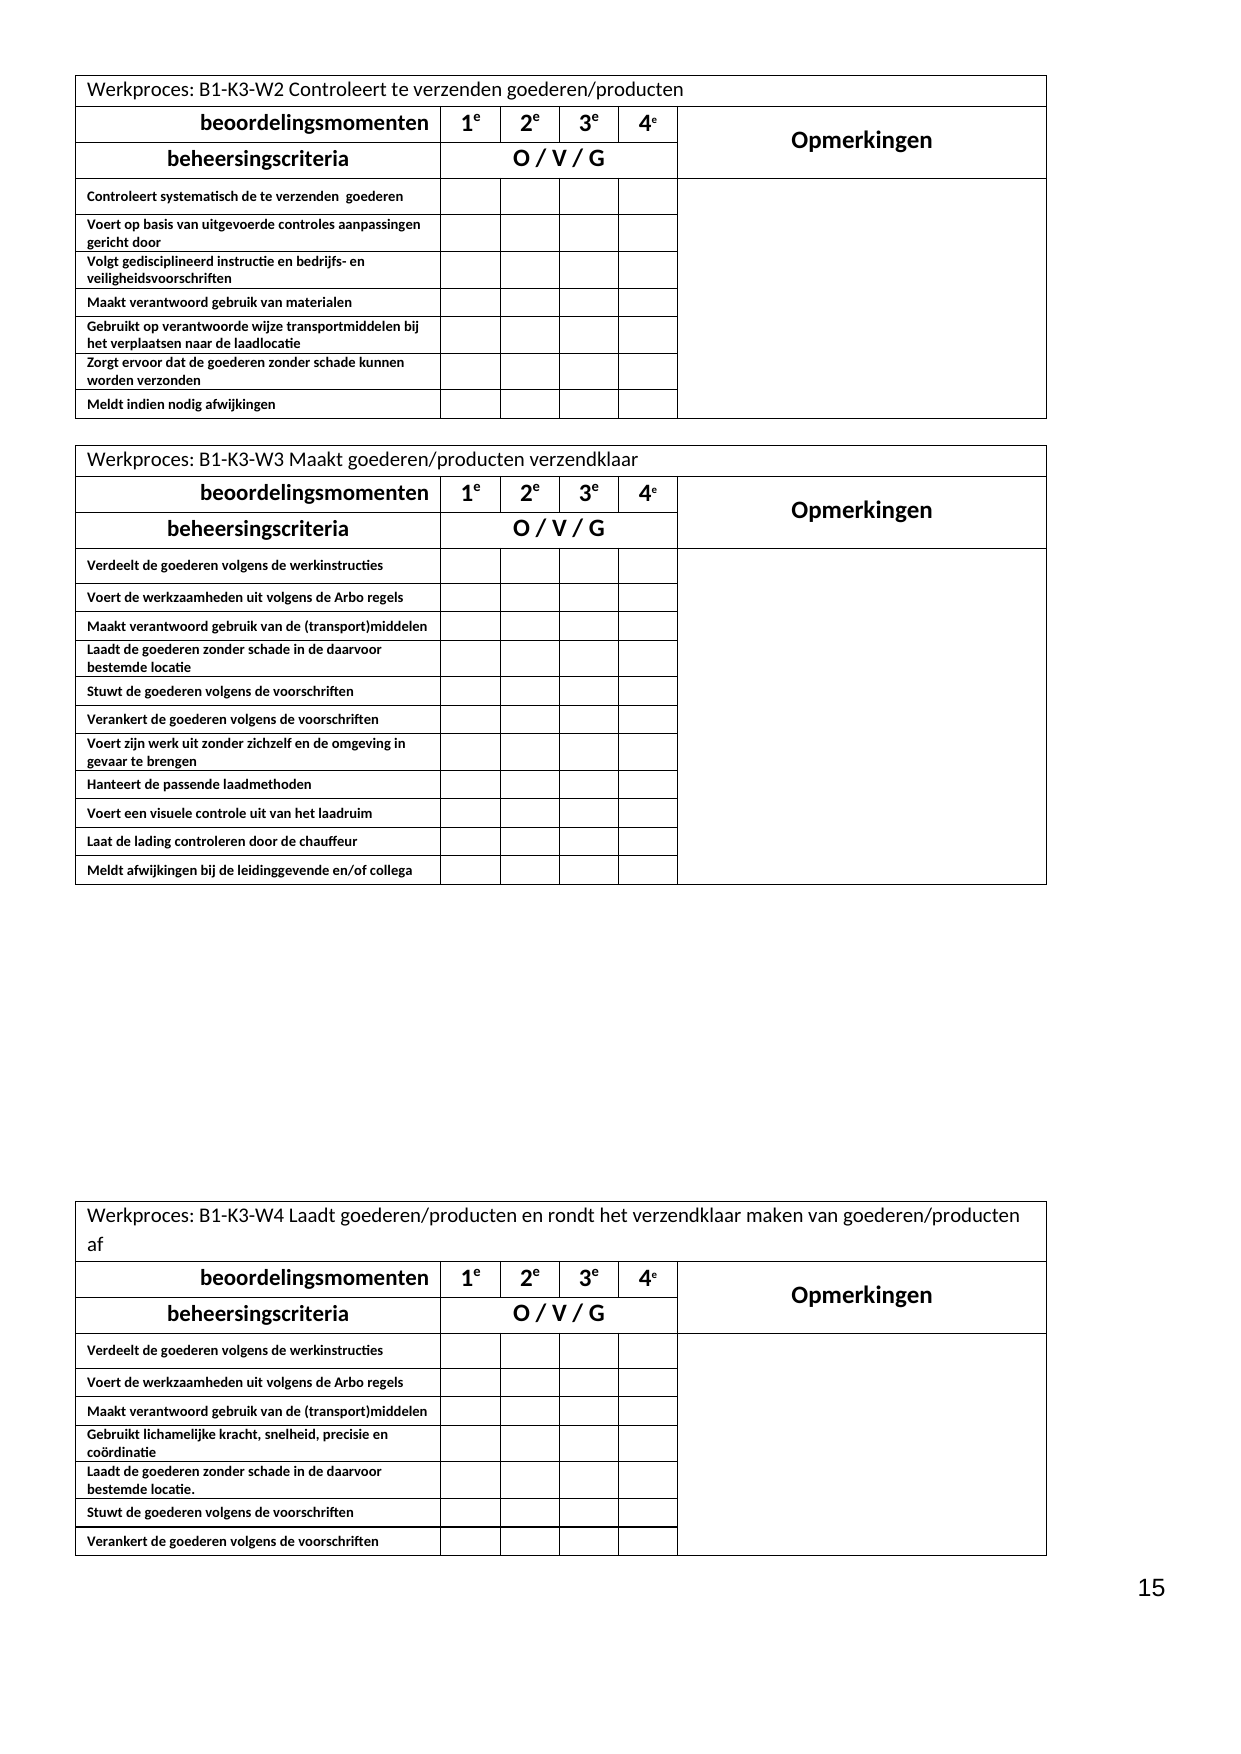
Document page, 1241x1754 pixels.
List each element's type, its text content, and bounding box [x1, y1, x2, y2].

table_cell [560, 584, 618, 611]
table_cell beheersingscriteria [76, 143, 440, 177]
table_cell 2e [501, 107, 559, 142]
table_cell [619, 706, 677, 733]
table_cell [560, 1499, 618, 1526]
table_cell beoordelingsmomenten [76, 1262, 440, 1297]
table_cell [560, 856, 618, 883]
table_cell 4e [619, 477, 677, 512]
table_cell [560, 289, 618, 316]
table_cell [560, 828, 618, 855]
table_cell [560, 317, 618, 352]
table_cell [560, 1397, 618, 1424]
table_cell [501, 289, 559, 316]
table_cell [619, 677, 677, 705]
table_header Werkproces: B1-K3-W4 Laadt goederen/producten en rondt het verzendklaar maken van goederen/producten af [76, 1202, 1046, 1261]
table_cell [441, 252, 500, 287]
table_cell [560, 1334, 618, 1368]
table_cell [560, 1426, 618, 1461]
table_header Werkproces: B1-K3-W3 Maakt goederen/producten verzendklaar [76, 446, 1046, 476]
table_cell Verankert de goederen volgens de voorschriften [76, 1528, 440, 1555]
table_cell Voert de werkzaamheden uit volgens de Arbo regels [76, 1369, 440, 1396]
table_cell Voert zijn werk uit zonder zichzelf en de omgeving in gevaar te brengen [76, 734, 440, 770]
table_cell [619, 1528, 677, 1555]
table_cell [441, 215, 500, 251]
table_cell Gebruikt lichamelijke kracht, snelheid, precisie en coördinatie [76, 1426, 440, 1461]
table_cell [501, 612, 559, 639]
table_cell Laat de lading controleren door de chauffeur [76, 828, 440, 855]
table_cell O / V / G [441, 143, 677, 177]
table_cell Stuwt de goederen volgens de voorschriften [76, 677, 440, 705]
table_cell Voert op basis van uitgevoerde controles aanpassingen gericht door [76, 215, 440, 251]
table_cell [501, 252, 559, 287]
table_cell [501, 549, 559, 583]
table_cell [560, 215, 618, 251]
table_cell [441, 354, 500, 389]
table_cell [619, 612, 677, 639]
table_cell [678, 1334, 1046, 1555]
table_cell [560, 549, 618, 583]
table_cell [501, 677, 559, 705]
table_cell [441, 1462, 500, 1498]
table_cell 3e [560, 477, 618, 512]
table_cell [619, 641, 677, 676]
table_cell 2e [501, 1262, 559, 1297]
table_cell 4e [619, 1262, 677, 1297]
table_cell [441, 584, 500, 611]
table_cell [441, 1426, 500, 1461]
table_cell Maakt verantwoord gebruik van materialen [76, 289, 440, 316]
table_cell [619, 1397, 677, 1424]
table_cell [501, 1334, 559, 1368]
table_cell [441, 677, 500, 705]
table_cell [619, 549, 677, 583]
table_cell [560, 734, 618, 770]
table_cell [501, 856, 559, 883]
table_cell [560, 612, 618, 639]
table_cell [560, 641, 618, 676]
table_cell [441, 390, 500, 418]
table_cell [501, 354, 559, 389]
table_cell Zorgt ervoor dat de goederen zonder schade kunnen worden verzonden [76, 354, 440, 389]
table_cell Verdeelt de goederen volgens de werkinstructies [76, 1334, 440, 1368]
table_cell [501, 179, 559, 214]
table_cell [501, 1397, 559, 1424]
table_cell [441, 1334, 500, 1368]
table_cell [501, 734, 559, 770]
table_cell [619, 317, 677, 352]
table_cell Opmerkingen [678, 477, 1046, 547]
table_cell [501, 828, 559, 855]
table_cell [441, 179, 500, 214]
table_cell Laadt de goederen zonder schade in de daarvoor bestemde locatie [76, 641, 440, 676]
table_cell [441, 706, 500, 733]
table_cell [678, 549, 1046, 883]
table_cell [560, 252, 618, 287]
table_cell 1e [441, 1262, 500, 1297]
table_cell [619, 828, 677, 855]
table_cell [501, 1462, 559, 1498]
table_cell [501, 584, 559, 611]
table_cell [501, 641, 559, 676]
table_cell [560, 771, 618, 798]
table_cell 3e [560, 1262, 618, 1297]
table_cell [560, 179, 618, 214]
table_cell Meldt afwijkingen bij de leidinggevende en/of collega [76, 856, 440, 883]
table_cell [560, 1528, 618, 1555]
table_cell [501, 771, 559, 798]
table_cell O / V / G [441, 1298, 677, 1332]
table_cell [678, 179, 1046, 418]
table_cell [501, 706, 559, 733]
table_cell [619, 252, 677, 287]
table_cell [501, 1499, 559, 1526]
table_cell [441, 289, 500, 316]
table_cell [441, 828, 500, 855]
table_cell [619, 734, 677, 770]
table_cell [619, 1462, 677, 1498]
table_cell Maakt verantwoord gebruik van de (transport)middelen [76, 612, 440, 639]
table_cell [441, 856, 500, 883]
table_cell [619, 354, 677, 389]
table_cell [619, 584, 677, 611]
table_cell 1e [441, 107, 500, 142]
table_cell Verankert de goederen volgens de voorschriften [76, 706, 440, 733]
table_cell [441, 1499, 500, 1526]
table_cell [560, 354, 618, 389]
table_cell Meldt indien nodig afwijkingen [76, 390, 440, 418]
table_cell [560, 1369, 618, 1396]
table_cell Stuwt de goederen volgens de voorschriften [76, 1499, 440, 1526]
table_cell [619, 1334, 677, 1368]
table_cell beoordelingsmomenten [76, 477, 440, 512]
table_cell [619, 771, 677, 798]
table_cell Voert een visuele controle uit van het laadruim [76, 799, 440, 827]
table_cell [441, 641, 500, 676]
table_cell Laadt de goederen zonder schade in de daarvoor bestemde locatie. [76, 1462, 440, 1498]
table_cell [441, 549, 500, 583]
table_cell 3e [560, 107, 618, 142]
table_cell [501, 1369, 559, 1396]
table_cell [619, 799, 677, 827]
table_cell Opmerkingen [678, 1262, 1046, 1332]
table_cell Hanteert de passende laadmethoden [76, 771, 440, 798]
table_cell [560, 677, 618, 705]
table_cell [441, 734, 500, 770]
table_cell [501, 799, 559, 827]
table_cell 4e [619, 107, 677, 142]
table_cell Volgt gedisciplineerd instructie en bedrijfs- en veiligheidsvoorschriften [76, 252, 440, 287]
table_cell [619, 1426, 677, 1461]
table_cell [619, 856, 677, 883]
table_cell 2e [501, 477, 559, 512]
table_cell Opmerkingen [678, 107, 1046, 177]
table_cell [501, 1426, 559, 1461]
table_cell Gebruikt op verantwoorde wijze transportmiddelen bij het verplaatsen naar de laadlocatie [76, 317, 440, 352]
table_cell O / V / G [441, 513, 677, 547]
table_cell [441, 771, 500, 798]
table_cell [441, 1369, 500, 1396]
table_cell Voert de werkzaamheden uit volgens de Arbo regels [76, 584, 440, 611]
table_cell Maakt verantwoord gebruik van de (transport)middelen [76, 1397, 440, 1424]
table_cell [619, 289, 677, 316]
table_cell [501, 317, 559, 352]
table_cell [619, 215, 677, 251]
table_cell [560, 706, 618, 733]
table_cell [501, 1528, 559, 1555]
table_cell [441, 1528, 500, 1555]
table_header Werkproces: B1-K3-W2 Controleert te verzenden goederen/producten [76, 76, 1046, 106]
table_cell Verdeelt de goederen volgens de werkinstructies [76, 549, 440, 583]
table_cell 1e [441, 477, 500, 512]
table_cell beheersingscriteria [76, 513, 440, 547]
table_cell [619, 390, 677, 418]
table_cell Controleert systematisch de te verzenden goederen [76, 179, 440, 214]
table_cell [619, 1499, 677, 1526]
table_cell [560, 390, 618, 418]
table_cell beheersingscriteria [76, 1298, 440, 1332]
table_cell [619, 1369, 677, 1396]
table_cell [501, 390, 559, 418]
table_cell [560, 799, 618, 827]
table_cell [619, 179, 677, 214]
table_cell [441, 612, 500, 639]
table_cell [441, 317, 500, 352]
table_cell [560, 1462, 618, 1498]
table_cell [501, 215, 559, 251]
table_cell [441, 799, 500, 827]
table_cell beoordelingsmomenten [76, 107, 440, 142]
table_cell [441, 1397, 500, 1424]
